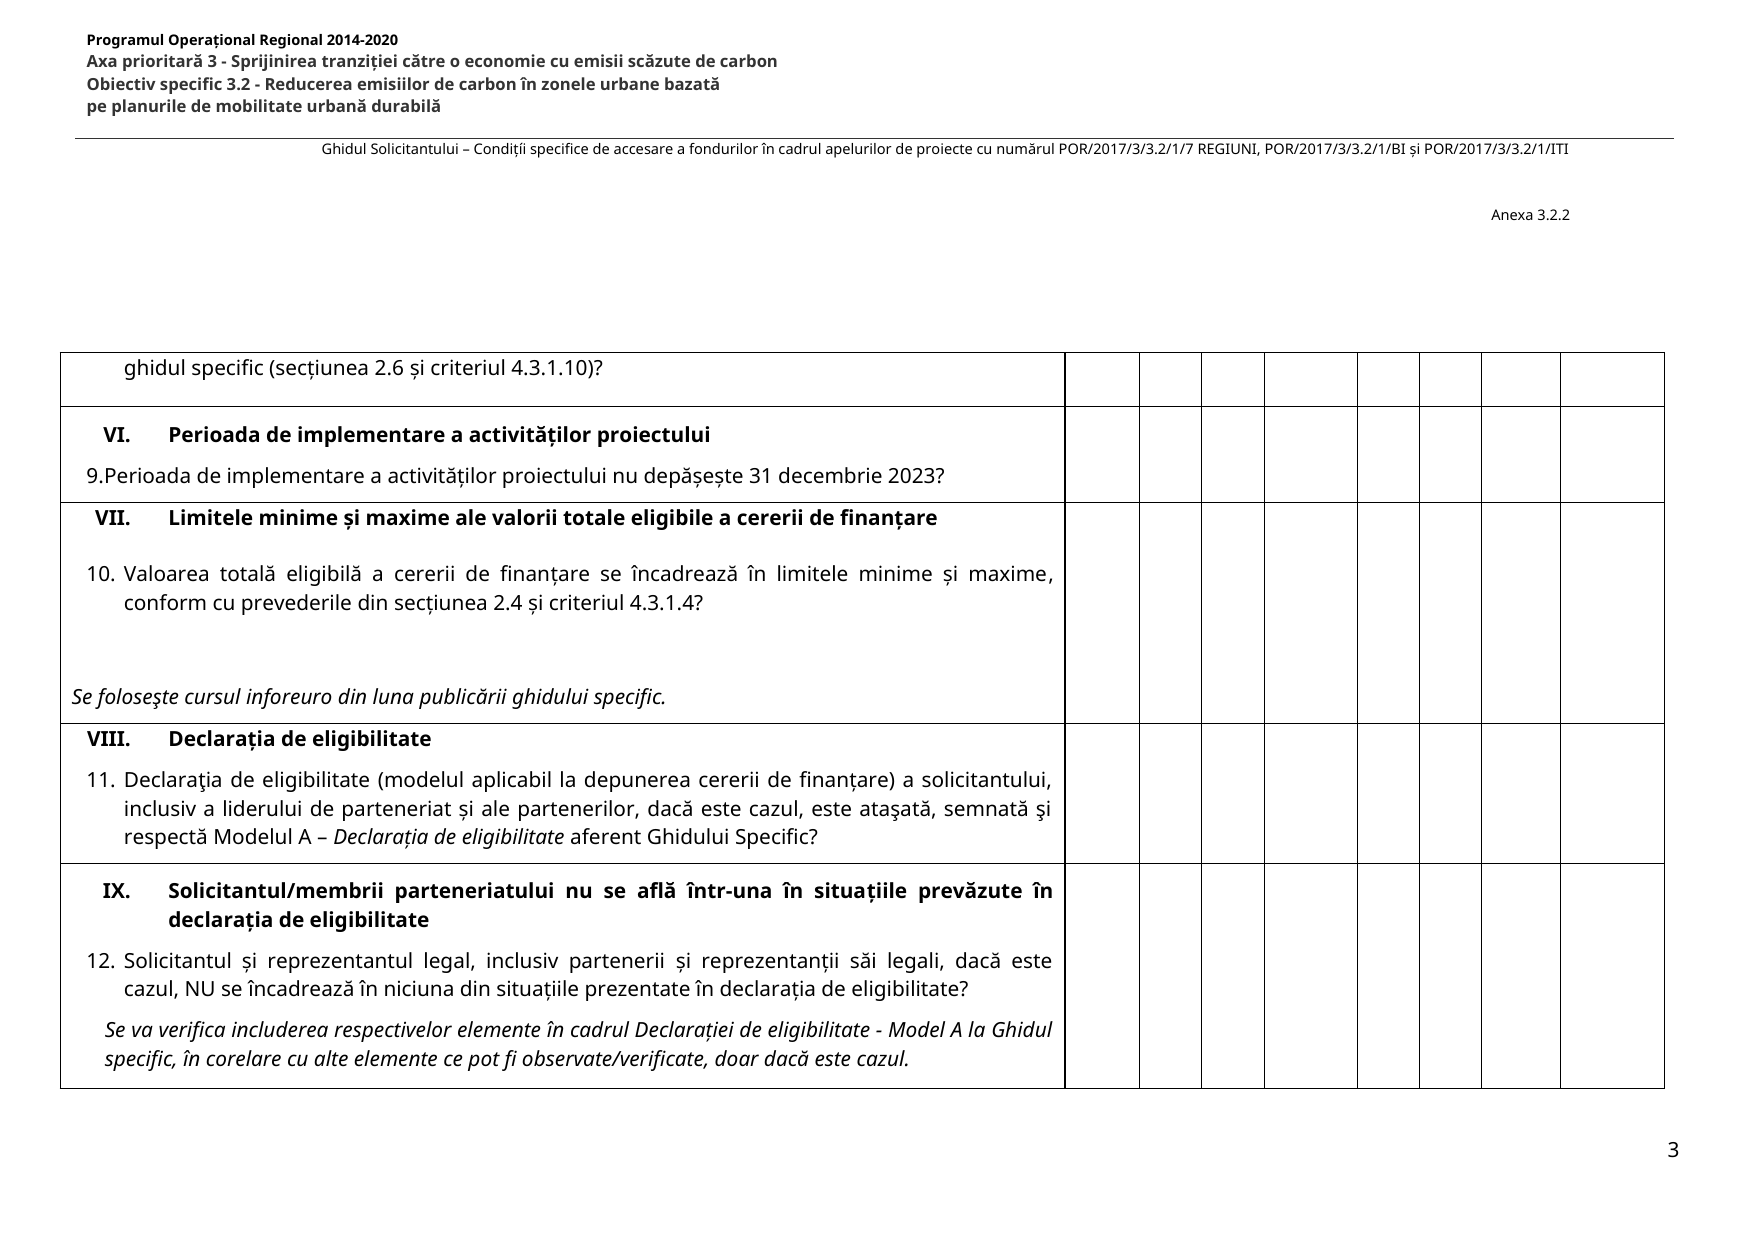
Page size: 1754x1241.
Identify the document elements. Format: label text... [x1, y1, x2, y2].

table_cell [1358, 503, 1419, 723]
table_cell [1066, 407, 1139, 502]
table_cell [1482, 724, 1560, 863]
table_cell [1482, 353, 1560, 406]
table_cell [1202, 353, 1264, 406]
table_cell Perioada de implementare a activităţilor proiectului Perioada de implementare a activităților proiectului nu depășește 31 decembrie 2023? [61, 407, 1064, 502]
table_cell [1482, 503, 1560, 723]
table_cell [1265, 864, 1357, 1088]
table_cell [1140, 407, 1201, 502]
table_cell [1066, 724, 1139, 863]
table_cell [1358, 864, 1419, 1088]
table_cell [1202, 864, 1264, 1088]
table_cell [1265, 503, 1357, 723]
table_cell [1358, 353, 1419, 406]
table_cell [1066, 353, 1139, 406]
table_cell Limitele minime și maxime ale valorii totale eligibile a cererii de finanţare Valoarea totală eligibilă a cererii de finanţare se încadrează în limitele minime și maxime, conform cu prevederile din secțiunea 2.4 şi criteriul 4.3.1.4? Se foloseşte cursul inforeuro din luna publicării ghidului specific. [61, 503, 1064, 723]
table_cell [1420, 724, 1481, 863]
table_cell [1420, 353, 1481, 406]
table_cell [1561, 864, 1664, 1088]
table_cell [1482, 864, 1560, 1088]
table_cell [1265, 353, 1357, 406]
table_cell Declarația de eligibilitate Declaraţia de eligibilitate (modelul aplicabil la depunerea cererii de finanțare) a solicitantului, inclusiv a liderului de parteneriat și ale partenerilor, dacă este cazul, este ataşată, semnată şi respectă Modelul A – Declarația de eligibilitate aferent Ghidului Specific? [61, 724, 1064, 863]
table_cell [1265, 407, 1357, 502]
table_cell [1420, 503, 1481, 723]
table_cell [1358, 724, 1419, 863]
table_cell [1265, 724, 1357, 863]
table_cell [1561, 724, 1664, 863]
table_cell [1561, 407, 1664, 502]
table_cell [1202, 724, 1264, 863]
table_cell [61, 353, 1064, 406]
table_cell [1202, 407, 1264, 502]
table_cell [1066, 503, 1139, 723]
table_cell [1140, 724, 1201, 863]
table_cell [1202, 503, 1264, 723]
table_cell [1140, 503, 1201, 723]
table_cell Solicitantul/membrii parteneriatului nu se află într-una în situațiile prevăzute în declaraţia de eligibilitate Solicitantul și reprezentantul legal, inclusiv partenerii şi reprezentanții săi legali, dacă este cazul, NU se încadrează în niciuna din situațiile prezentate în declarația de eligibilitate? Se va verifica includerea respectivelor elemente în cadrul Declaraţiei de eligibilitate - Model A la Ghidul specific, în corelare cu alte elemente ce pot fi observate/verificate, doar dacă este cazul. [61, 864, 1064, 1088]
table_cell [1561, 353, 1664, 406]
table_cell [1358, 407, 1419, 502]
table_cell [1140, 353, 1201, 406]
table_cell [1420, 407, 1481, 502]
table_cell [1140, 864, 1201, 1088]
table_cell [1066, 864, 1139, 1088]
table_cell [1482, 407, 1560, 502]
table_cell [1561, 503, 1664, 723]
table_cell [1420, 864, 1481, 1088]
